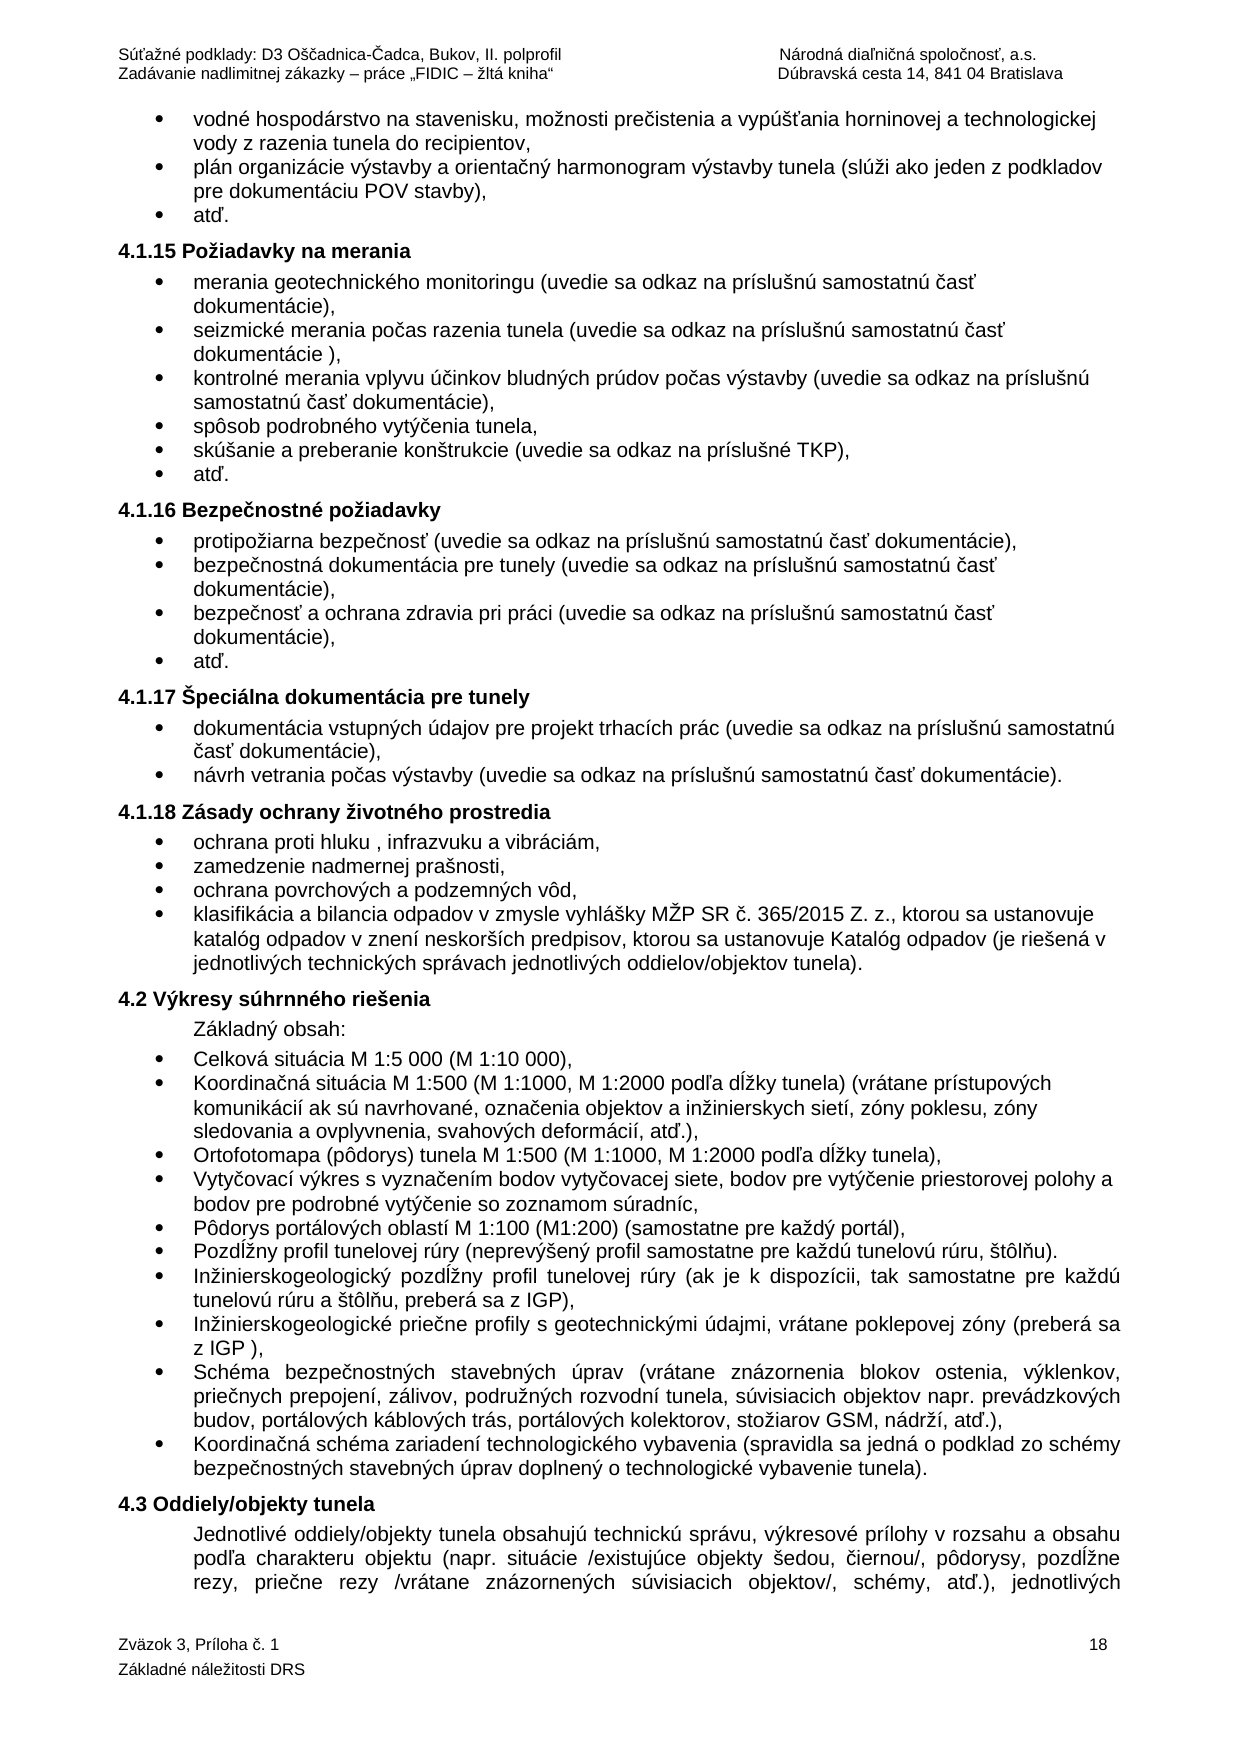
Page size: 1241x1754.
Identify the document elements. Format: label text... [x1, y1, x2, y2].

list Pozdĺžny profil tunelovej rúry (neprevýšený profil samostatne pre každú tunelovú rúru, štôlňu). [156, 1239, 1122, 1263]
list klasifikácia a bilancia odpadov v zmysle vyhlášky MŽP SR č. 365/2015 Z. z., ktorou sa ustanovuje katalóg odpadov v znení neskorších predpisov, ktorou sa ustanovuje Katalóg odpadov (je riešená v jednotlivých technických správach jednotlivých oddielov/objektov tunela). [156, 902, 1122, 974]
list skúšanie a preberanie konštrukcie (uvedie sa odkaz na príslušné TKP), [156, 438, 1122, 462]
list spôsob podrobného vytýčenia tunela, [156, 413, 1122, 438]
list Ortofotomapa (pôdorys) tunela M 1:500 (M 1:1000, M 1:2000 podľa dĺžky tunela), [156, 1143, 1122, 1167]
list ochrana proti hluku , infrazvuku a vibráciám, [156, 830, 1122, 854]
list protipožiarna bezpečnosť (uvedie sa odkaz na príslušnú samostatnú časť dokumentácie), [156, 528, 1122, 552]
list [193, 1522, 1122, 1594]
list Koordinačná situácia M 1:500 (M 1:1000, M 1:2000 podľa dĺžky tunela) (vrátane prístupových komunikácií ak sú navrhované, označenia objektov a inžinierskych sietí, zóny poklesu, zóny sledovania a ovplyvnenia, svahových deformácií, atď.), [156, 1071, 1122, 1143]
text 4.3 Oddiely/objekty tunela [118, 1492, 1122, 1516]
list Pôdorys portálových oblastí M 1:100 (M1:200) (samostatne pre každý portál), [156, 1215, 1122, 1239]
list Inžinierskogeologický pozdĺžny profil tunelovej rúry (ak je k dispozícii, tak samostatne pre každú tunelovú rúru a štôlňu, preberá sa z IGP), [156, 1263, 1122, 1311]
list Schéma bezpečnostných stavebných úprav (vrátane znázornenia blokov ostenia, výklenkov, priečnych prepojení, zálivov, podružných rozvodní tunela, súvisiacich objektov napr. prevádzkových budov, portálových káblových trás, portálových kolektorov, stožiarov GSM, nádrží, atď.), [156, 1359, 1122, 1431]
list vodné hospodárstvo na stavenisku, možnosti prečistenia a vypúšťania horninovej a technologickej vody z razenia tunela do recipientov, [156, 107, 1122, 155]
list dokumentácia vstupných údajov pre projekt trhacích prác (uvedie sa odkaz na príslušnú samostatnú časť dokumentácie), [156, 715, 1122, 763]
list atď. [156, 648, 1122, 673]
list Inžinierskogeologické priečne profily s geotechnickými údajmi, vrátane poklepovej zóny (preberá sa z IGP ), [156, 1311, 1122, 1359]
text 4.2 Výkresy súhrnného riešenia [118, 987, 1122, 1011]
list zamedzenie nadmernej prašnosti, [156, 854, 1122, 878]
list ochrana povrchových a podzemných vôd, [156, 878, 1122, 902]
list Základný obsah: [193, 1017, 1122, 1041]
list Celková situácia M 1:5 000 (M 1:10 000), [156, 1047, 1122, 1071]
list Vytyčovací výkres s vyznačením bodov vytyčovacej siete, bodov pre vytýčenie priestorovej polohy a bodov pre podrobné vytýčenie so zoznamom súradníc, [156, 1167, 1122, 1215]
list Koordinačná schéma zariadení technologického vybavenia (spravidla sa jedná o podklad zo schémy bezpečnostných stavebných úprav doplnený o technologické vybavenie tunela). [156, 1431, 1122, 1479]
list plán organizácie výstavby a orientačný harmonogram výstavby tunela (slúži ako jeden z podkladov pre dokumentáciu POV stavby), [156, 155, 1122, 203]
list kontrolné merania vplyvu účinkov bludných prúdov počas výstavby (uvedie sa odkaz na príslušnú samostatnú časť dokumentácie), [156, 366, 1122, 413]
list atď. [156, 203, 1122, 227]
list návrh vetrania počas výstavby (uvedie sa odkaz na príslušnú samostatnú časť dokumentácie). [156, 763, 1122, 787]
list seizmické merania počas razenia tunela (uvedie sa odkaz na príslušnú samostatnú časť dokumentácie ), [156, 317, 1122, 366]
text 4.1.17 Špeciálna dokumentácia pre tunely [118, 685, 1122, 709]
list bezpečnostná dokumentácia pre tunely (uvedie sa odkaz na príslušnú samostatnú časť dokumentácie), [156, 552, 1122, 601]
text 4.1.18 Zásady ochrany životného prostredia [118, 800, 1122, 824]
list merania geotechnického monitoringu (uvedie sa odkaz na príslušnú samostatnú časť dokumentácie), [156, 269, 1122, 317]
list atď. [156, 462, 1122, 486]
text 4.1.16 Bezpečnostné požiadavky [118, 498, 1122, 522]
list bezpečnosť a ochrana zdravia pri práci (uvedie sa odkaz na príslušnú samostatnú časť dokumentácie), [156, 601, 1122, 648]
text 4.1.15 Požiadavky na merania [118, 239, 1122, 263]
